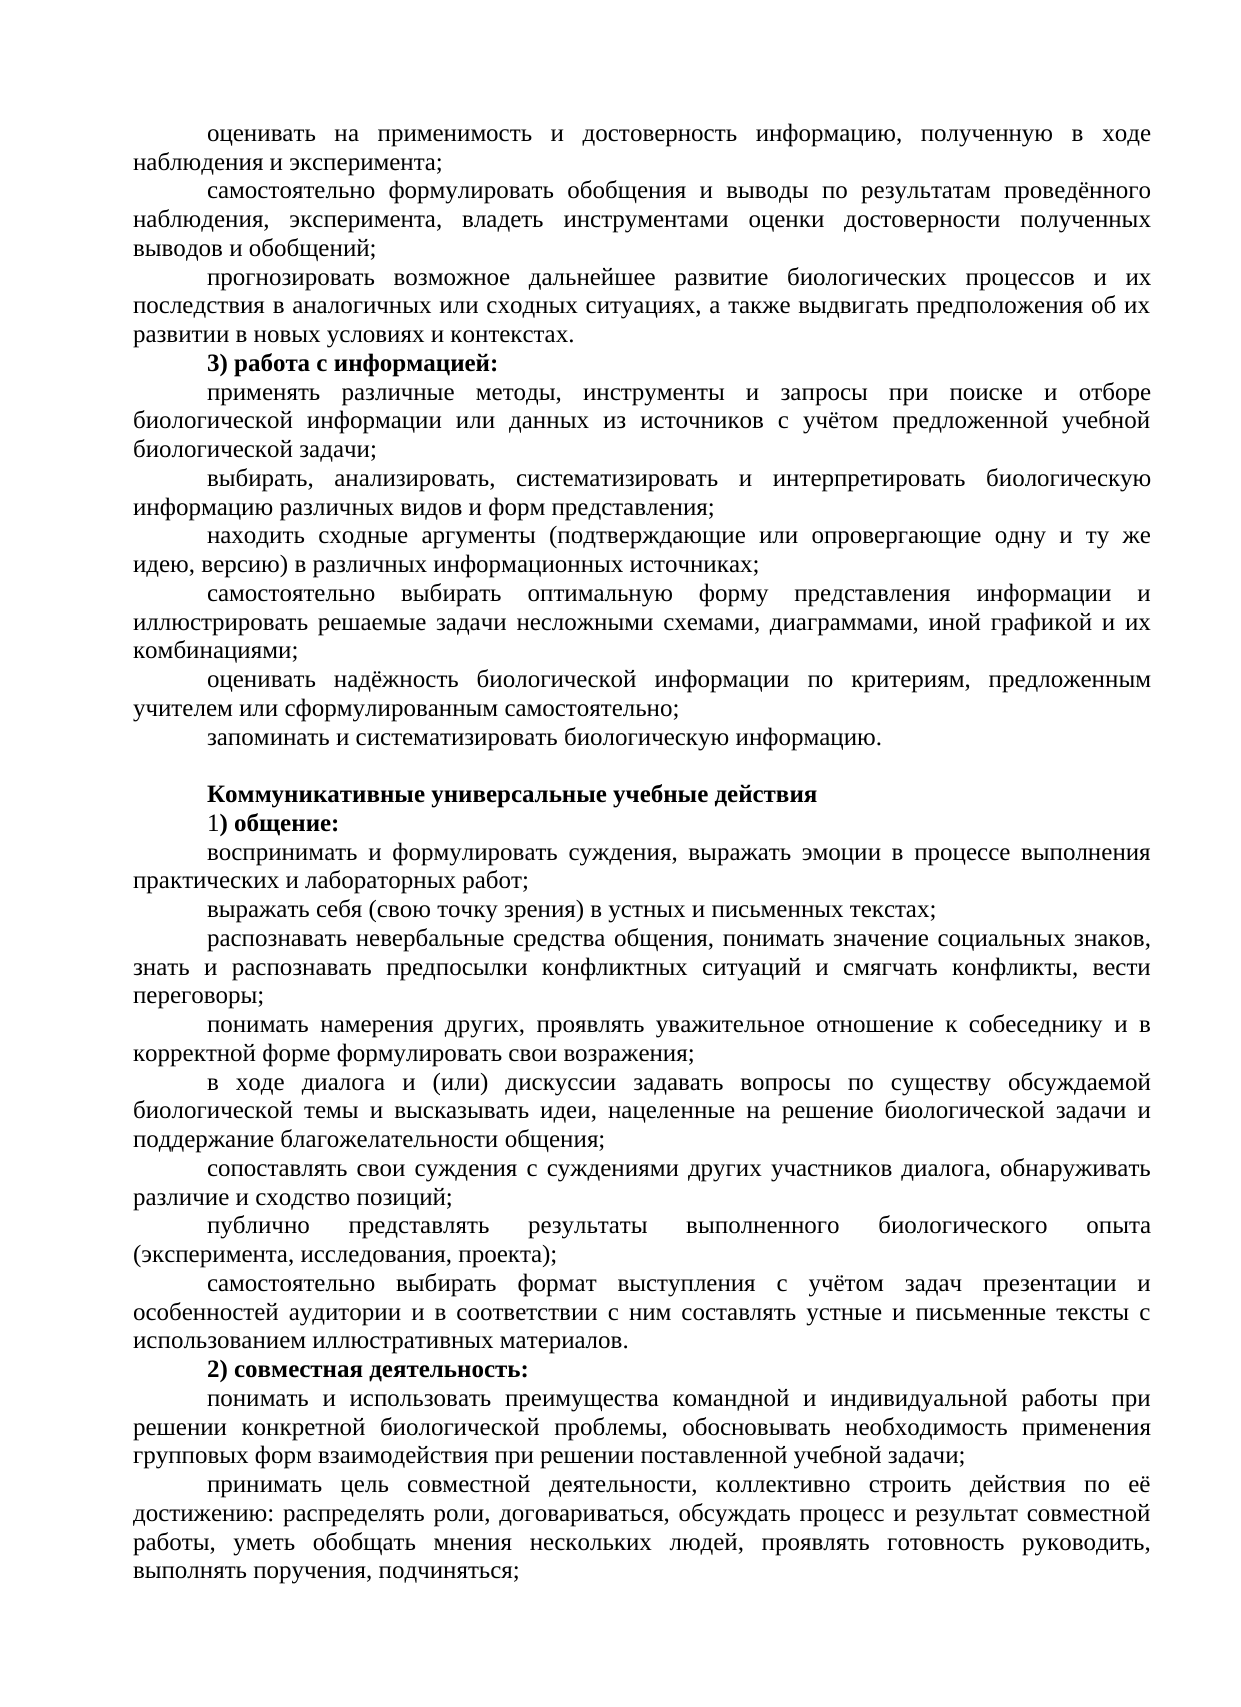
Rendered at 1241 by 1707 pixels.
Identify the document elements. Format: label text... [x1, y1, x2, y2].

text сопоставлять свои суждения с суждениями других участников диалога, обнаруживать различие и сходство позиций; [133, 1153, 1152, 1211]
text самостоятельно формулировать обобщения и выводы по результатам проведённого наблюдения, эксперимента, владеть инструментами оценки достоверности полученных выводов и обобщений; [133, 176, 1152, 262]
text Коммуникативные универсальные учебные действия [133, 779, 1152, 808]
text понимать и использовать преимущества командной и индивидуальной работы при решении конкретной биологической проблемы, обосновывать необходимость применения групповых форм взаимодействия при решении поставленной учебной задачи; [133, 1383, 1152, 1469]
text выбирать, анализировать, систематизировать и интерпретировать биологическую информацию различных видов и форм представления; [133, 463, 1152, 521]
text оценивать на применимость и достоверность информацию, полученную в ходе наблюдения и эксперимента; [133, 118, 1152, 176]
text оценивать надёжность биологической информации по критериям, предложенным учителем или сформулированным самостоятельно; [133, 664, 1152, 722]
text публично представлять результаты выполненного биологического опыта (эксперимента, исследования, проекта); [133, 1211, 1152, 1268]
text 3) работа с информацией: [133, 348, 1152, 377]
text в ходе диалога и (или) дискуссии задавать вопросы по существу обсуждаемой биологической темы и высказывать идеи, нацеленные на решение биологической задачи и поддержание благожелательности общения; [133, 1067, 1152, 1153]
text самостоятельно выбирать оптимальную форму представления информации и иллюстрировать решаемые задачи несложными схемами, диаграммами, иной графикой и их комбинациями; [133, 578, 1152, 664]
text распознавать невербальные средства общения, понимать значение социальных знаков, знать и распознавать предпосылки конфликтных ситуаций и смягчать конфликты, вести переговоры; [133, 923, 1152, 1009]
text понимать намерения других, проявлять уважительное отношение к собеседнику и в корректной форме формулировать свои возражения; [133, 1009, 1152, 1067]
text прогнозировать возможное дальнейшее развитие биологических процессов и их последствия в аналогичных или сходных ситуациях, а также выдвигать предположения об их развитии в новых условиях и контекстах. [133, 262, 1152, 348]
text запоминать и систематизировать биологическую информацию. [133, 722, 1152, 751]
text выражать себя (свою точку зрения) в устных и письменных текстах; [133, 894, 1152, 923]
text 1) общение: [133, 808, 1152, 837]
text самостоятельно выбирать формат выступления с учётом задач презентации и особенностей аудитории и в соответствии с ним составлять устные и письменные тексты с использованием иллюстративных материалов. [133, 1268, 1152, 1354]
text находить сходные аргументы (подтверждающие или опровергающие одну и ту же идею, версию) в различных информационных источниках; [133, 521, 1152, 578]
text воспринимать и формулировать суждения, выражать эмоции в процессе выполнения практических и лабораторных работ; [133, 837, 1152, 894]
text применять различные методы, инструменты и запросы при поиске и отборе биологической информации или данных из источников с учётом предложенной учебной биологической задачи; [133, 377, 1152, 463]
text 2) совместная деятельность: [133, 1354, 1152, 1383]
text принимать цель совместной деятельности, коллективно строить действия по её достижению: распределять роли, договариваться, обсуждать процесс и результат совместной работы, уметь обобщать мнения нескольких людей, проявлять готовность руководить, выполнять поручения, подчиняться; [133, 1469, 1152, 1584]
